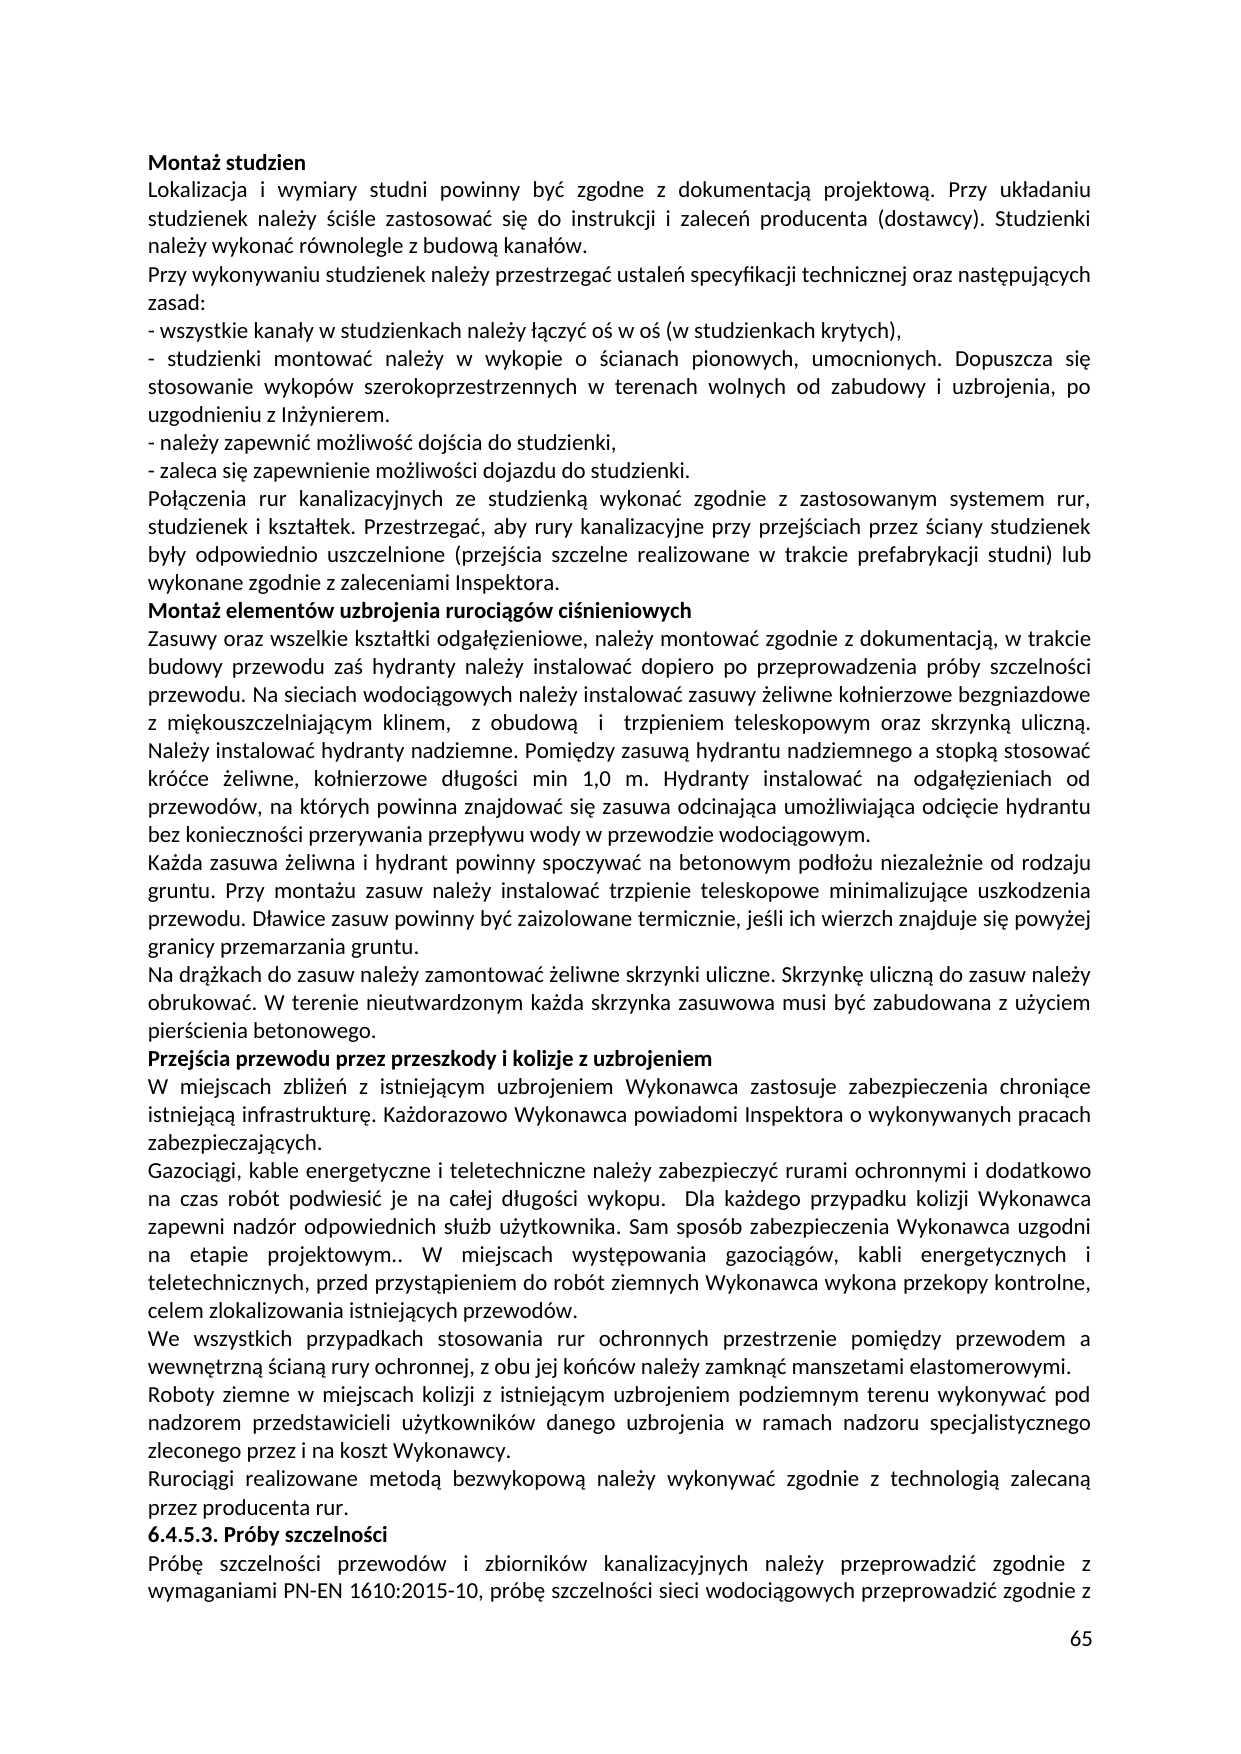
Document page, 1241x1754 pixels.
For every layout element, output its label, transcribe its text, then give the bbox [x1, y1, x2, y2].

text - wszystkie kanały w studzienkach należy łączyć oś w oś (w studzienkach krytych), [148, 316, 1093, 344]
text Montaż elementów uzbrojenia rurociągów ciśnieniowych [148, 596, 1093, 624]
text We wszystkich przypadkach stosowania rur ochronnych przestrzenie pomiędzy przewodem a wewnętrzną ścianą rury ochronnej, z obu jej końców należy zamknąć manszetami elastomerowymi. [148, 1324, 1093, 1381]
text Zasuwy oraz wszelkie kształtki odgałęzieniowe, należy montować zgodnie z dokumentacją, w trakcie budowy przewodu zaś hydranty należy instalować dopiero po przeprowadzenia próby szczelności przewodu. Na sieciach wodociągowych należy instalować zasuwy żeliwne kołnierzowe bezgniazdowe z miękouszczelniającym klinem, z obudową i trzpieniem teleskopowym oraz skrzynką uliczną. Należy instalować hydranty nadziemne. Pomiędzy zasuwą hydrantu nadziemnego a stopką stosować króćce żeliwne, kołnierzowe długości min 1,0 m. Hydranty instalować na odgałęzieniach od przewodów, na których powinna znajdować się zasuwa odcinająca umożliwiająca odcięcie hydrantu bez konieczności przerywania przepływu wody w przewodzie wodociągowym. [148, 624, 1093, 848]
text Roboty ziemne w miejscach kolizji z istniejącym uzbrojeniem podziemnym terenu wykonywać pod nadzorem przedstawicieli użytkowników danego uzbrojenia w ramach nadzoru specjalistycznego zleconego przez i na koszt Wykonawcy. [148, 1381, 1093, 1464]
text Połączenia rur kanalizacyjnych ze studzienką wykonać zgodnie z zastosowanym systemem rur, studzienek i kształtek. Przestrzegać, aby rury kanalizacyjne przy przejściach przez ściany studzienek były odpowiednio uszczelnione (przejścia szczelne realizowane w trakcie prefabrykacji studni) lub wykonane zgodnie z zaleceniami Inspektora. [148, 484, 1093, 596]
text Gazociągi, kable energetyczne i teletechniczne należy zabezpieczyć rurami ochronnymi i dodatkowo na czas robót podwiesić je na całej długości wykopu. Dla każdego przypadku kolizji Wykonawca zapewni nadzór odpowiednich służb użytkownika. Sam sposób zabezpieczenia Wykonawca uzgodni na etapie projektowym.. W miejscach występowania gazociągów, kabli energetycznych i teletechnicznych, przed przystąpieniem do robót ziemnych Wykonawca wykona przekopy kontrolne, celem zlokalizowania istniejących przewodów. [148, 1156, 1093, 1324]
text Przejścia przewodu przez przeszkody i kolizje z uzbrojeniem [148, 1044, 1093, 1072]
text Każda zasuwa żeliwna i hydrant powinny spoczywać na betonowym podłożu niezależnie od rodzaju gruntu. Przy montażu zasuw należy instalować trzpienie teleskopowe minimalizujące uszkodzenia przewodu. Dławice zasuw powinny być zaizolowane termicznie, jeśli ich wierzch znajduje się powyżej granicy przemarzania gruntu. [148, 848, 1093, 960]
text 6.4.5.3. Próby szczelności [148, 1521, 1093, 1549]
text Montaż studzien [148, 148, 1093, 176]
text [148, 1549, 1093, 1605]
text W miejscach zbliżeń z istniejącym uzbrojeniem Wykonawca zastosuje zabezpieczenia chroniące istniejącą infrastrukturę. Każdorazowo Wykonawca powiadomi Inspektora o wykonywanych pracach zabezpieczających. [148, 1072, 1093, 1156]
text - należy zapewnić możliwość dojścia do studzienki, [148, 428, 1093, 456]
text Na drążkach do zasuw należy zamontować żeliwne skrzynki uliczne. Skrzynkę uliczną do zasuw należy obrukować. W terenie nieutwardzonym każda skrzynka zasuwowa musi być zabudowana z użyciem pierścienia betonowego. [148, 960, 1093, 1044]
text Przy wykonywaniu studzienek należy przestrzegać ustaleń specyfikacji technicznej oraz następujących zasad: [148, 260, 1093, 316]
text Lokalizacja i wymiary studni powinny być zgodne z dokumentacją projektową. Przy układaniu studzienek należy ściśle zastosować się do instrukcji i zaleceń producenta (dostawcy). Studzienki należy wykonać równolegle z budową kanałów. [148, 176, 1093, 260]
text Rurociągi realizowane metodą bezwykopową należy wykonywać zgodnie z technologią zalecaną przez producenta rur. [148, 1464, 1093, 1521]
text - zaleca się zapewnienie możliwości dojazdu do studzienki. [148, 456, 1093, 484]
text - studzienki montować należy w wykopie o ścianach pionowych, umocnionych. Dopuszcza się stosowanie wykopów szerokoprzestrzennych w terenach wolnych od zabudowy i uzbrojenia, po uzgodnieniu z Inżynierem. [148, 344, 1093, 428]
